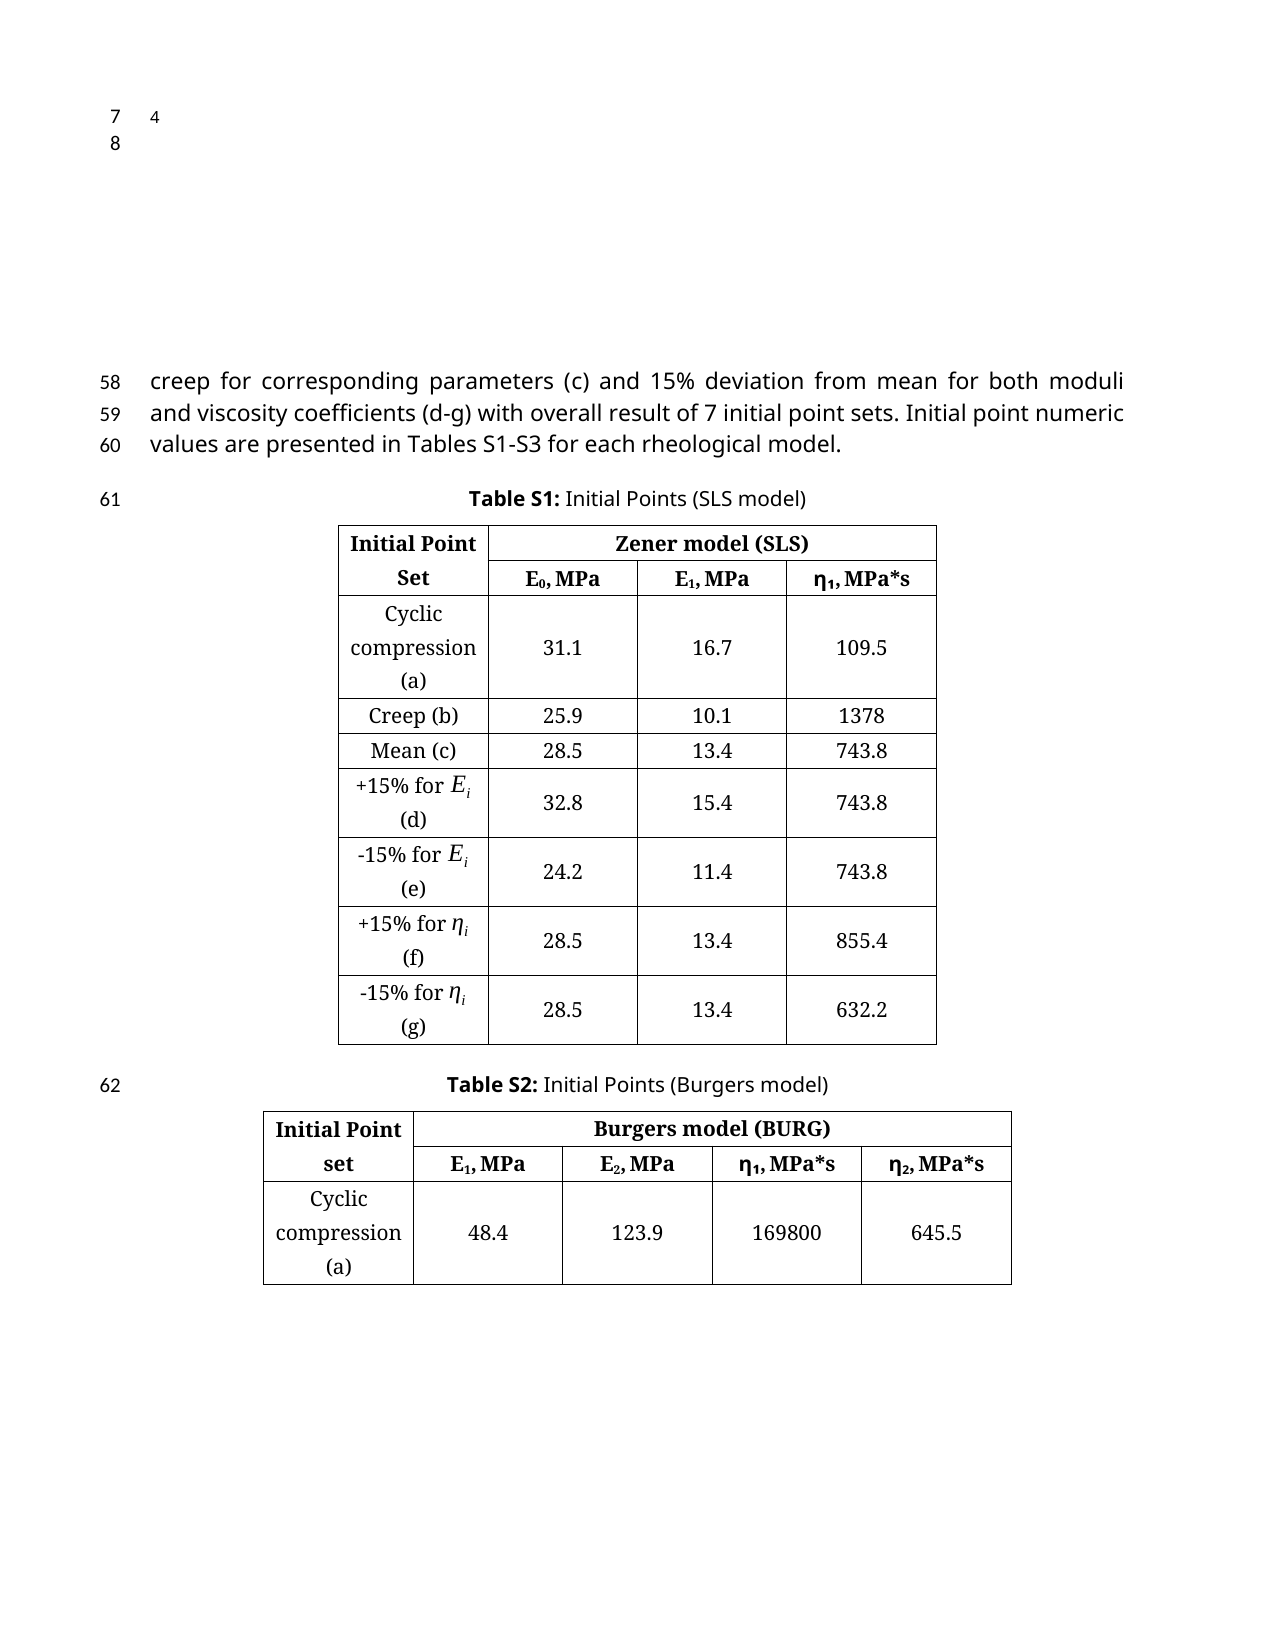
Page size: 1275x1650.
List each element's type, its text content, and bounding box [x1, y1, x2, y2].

table_cell 28.5 [489, 907, 637, 975]
text Table S1: Initial Points (SLS model) [150, 484, 1125, 512]
table_cell 16.7 [638, 596, 786, 698]
table_cell 31.1 [489, 596, 637, 698]
table_cell 32.8 [489, 769, 637, 837]
table_cell -15% for (e) [339, 838, 488, 906]
table_cell 743.8 [787, 838, 936, 906]
table_cell η2, MPa*s [862, 1147, 1011, 1181]
table_header Burgers model (BURG) [414, 1112, 1011, 1146]
table_cell 13.4 [638, 734, 786, 768]
table_cell Cyclic compression (a) [339, 596, 488, 698]
table_cell +15% for (d) [339, 769, 488, 837]
table_cell 28.5 [489, 734, 637, 768]
table_cell 13.4 [638, 976, 786, 1044]
table_cell 11.4 [638, 838, 786, 906]
table_cell 109.5 [787, 596, 936, 698]
table_cell 10.1 [638, 699, 786, 733]
table_header Zener model (SLS) [489, 526, 936, 560]
table_cell 48.4 [414, 1182, 562, 1283]
table_cell 28.5 [489, 976, 637, 1044]
table_cell Mean (c) [339, 734, 488, 768]
table_cell 25.9 [489, 699, 637, 733]
table_cell η₁, MPa*s [787, 561, 936, 595]
table_cell +15% for (f) [339, 907, 488, 975]
table_cell Creep (b) [339, 699, 488, 733]
table_header Initial Point Set [339, 526, 488, 595]
table_cell -15% for (g) [339, 976, 488, 1044]
table_cell 743.8 [787, 734, 936, 768]
table_cell 632.2 [787, 976, 936, 1044]
table_cell 169800 [713, 1182, 861, 1283]
table_cell E1, MPa [638, 561, 786, 595]
text Table S2: Initial Points (Burgers model) [150, 1070, 1125, 1098]
table_cell 1378 [787, 699, 936, 733]
table_cell E0, MPa [489, 561, 637, 595]
table_cell 645.5 [862, 1182, 1011, 1283]
table_cell 743.8 [787, 769, 936, 837]
table_cell E1, MPa [414, 1147, 562, 1181]
table_cell 13.4 [638, 907, 786, 975]
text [150, 365, 1125, 459]
table_cell 855.4 [787, 907, 936, 975]
table_cell Cyclic compression (a) [264, 1182, 413, 1283]
table_cell 24.2 [489, 838, 637, 906]
table_cell η₁, MPa*s [713, 1147, 861, 1181]
table_cell 15.4 [638, 769, 786, 837]
table_header Initial Point set [264, 1112, 413, 1181]
table_cell 123.9 [563, 1182, 712, 1283]
table_cell E2, MPa [563, 1147, 712, 1181]
